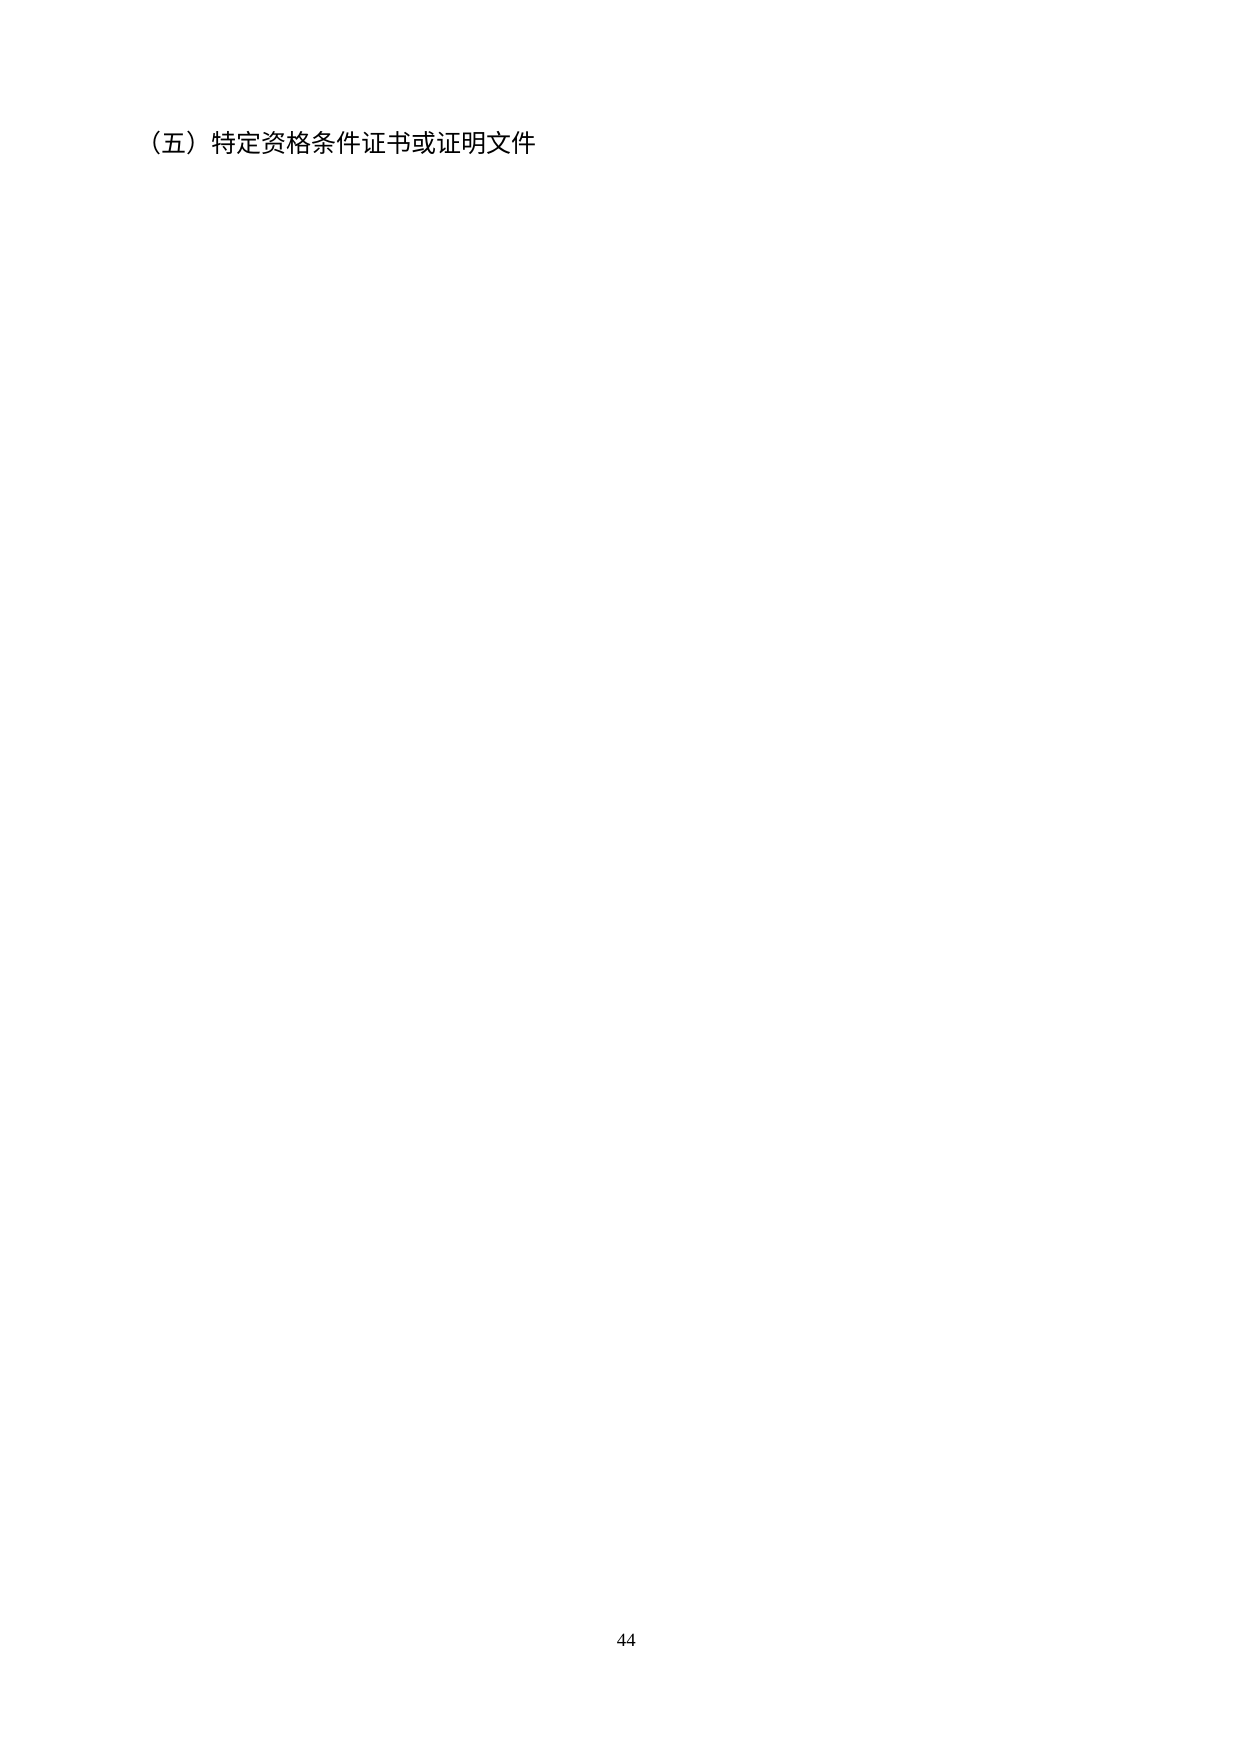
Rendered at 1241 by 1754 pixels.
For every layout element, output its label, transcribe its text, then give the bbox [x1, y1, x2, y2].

text （五）特定资格条件证书或证明文件 [136, 123, 1116, 159]
